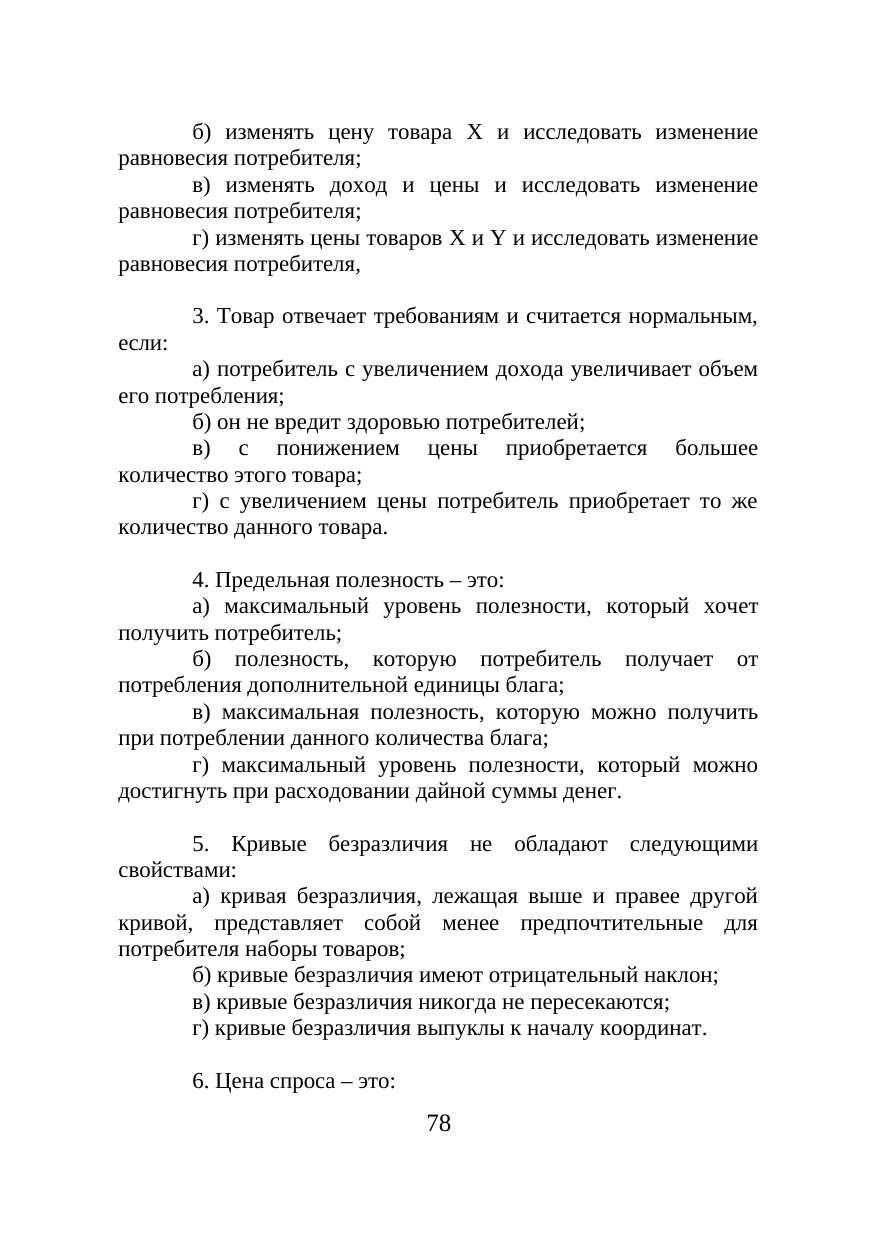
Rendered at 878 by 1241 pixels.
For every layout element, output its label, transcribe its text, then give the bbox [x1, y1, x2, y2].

text б) изменять цену товара X и исследовать изменение равновесия потребителя; [118, 118, 759, 171]
text г) кривые безразличия выпуклы к началу координат. [118, 1014, 759, 1041]
text 4. Предельная полезность – это: [118, 566, 759, 592]
text а) максимальный уровень полезности, который хочет получить потребитель; [118, 592, 759, 645]
text а) потребитель с увеличением дохода увеличивает объем его потребления; [118, 355, 759, 408]
text г) изменять цены товаров X и Y и исследовать изменение равновесия потребителя, [118, 223, 759, 276]
text а) кривая безразличия, лежащая выше и правее другой кривой, представляет собой менее предпочтительные для потребителя наборы товаров; [118, 882, 759, 961]
text в) максимальная полезность, которую можно получить при потреблении данного количества блага; [118, 698, 759, 751]
text г) с увеличением цены потребитель приобретает то же количество данного товара. [118, 487, 759, 540]
text 5. Кривые безразличия не обладают следующими свойствами: [118, 830, 759, 882]
text в) кривые безразличия никогда не пересекаются; [118, 988, 759, 1014]
text б) полезность, которую потребитель получает от потребления дополнительной единицы блага; [118, 645, 759, 698]
text 6. Цена спроса – это: [118, 1067, 759, 1093]
text 3. Товар отвечает требованиям и считается нормальным, если: [118, 303, 759, 355]
text г) максимальный уровень полезности, который можно достигнуть при расходовании дайной суммы денег. [118, 751, 759, 803]
text б) кривые безразличия имеют отрицательный наклон; [118, 961, 759, 988]
text в) изменять доход и цены и исследовать изменение равновесия потребителя; [118, 171, 759, 223]
text в) с понижением цены приобретается большее количество этого товара; [118, 434, 759, 487]
text б) он не вредит здоровью потребителей; [118, 408, 759, 434]
